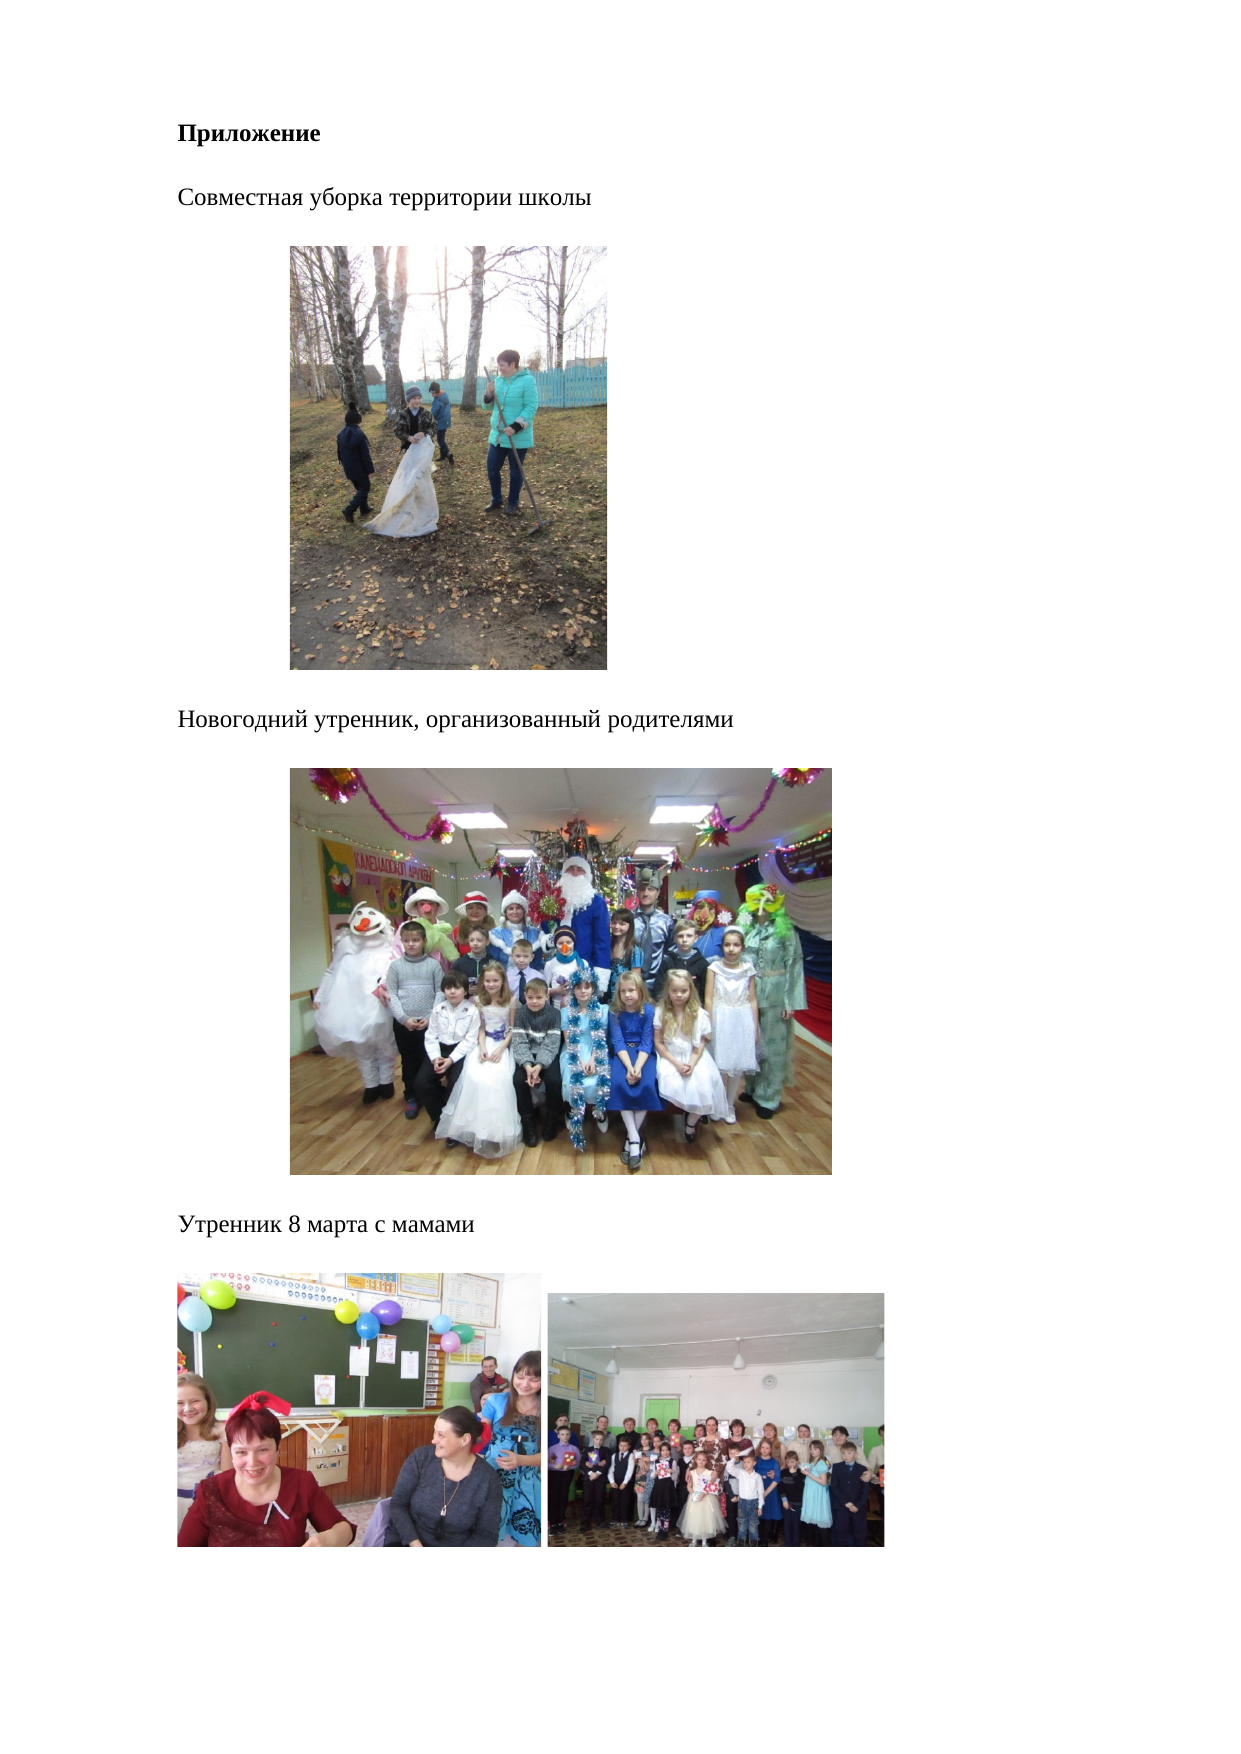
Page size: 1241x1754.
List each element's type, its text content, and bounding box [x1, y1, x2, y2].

picture [289, 768, 832, 1175]
text Приложение [177, 118, 1152, 147]
text Совместная уборка территории школы [177, 182, 1152, 211]
picture [547, 1293, 885, 1547]
text Новогодний утренник, организованный родителями [177, 704, 1152, 733]
picture [177, 1273, 542, 1547]
text Утренник 8 марта с мамами [177, 1209, 1152, 1238]
picture [289, 246, 608, 670]
